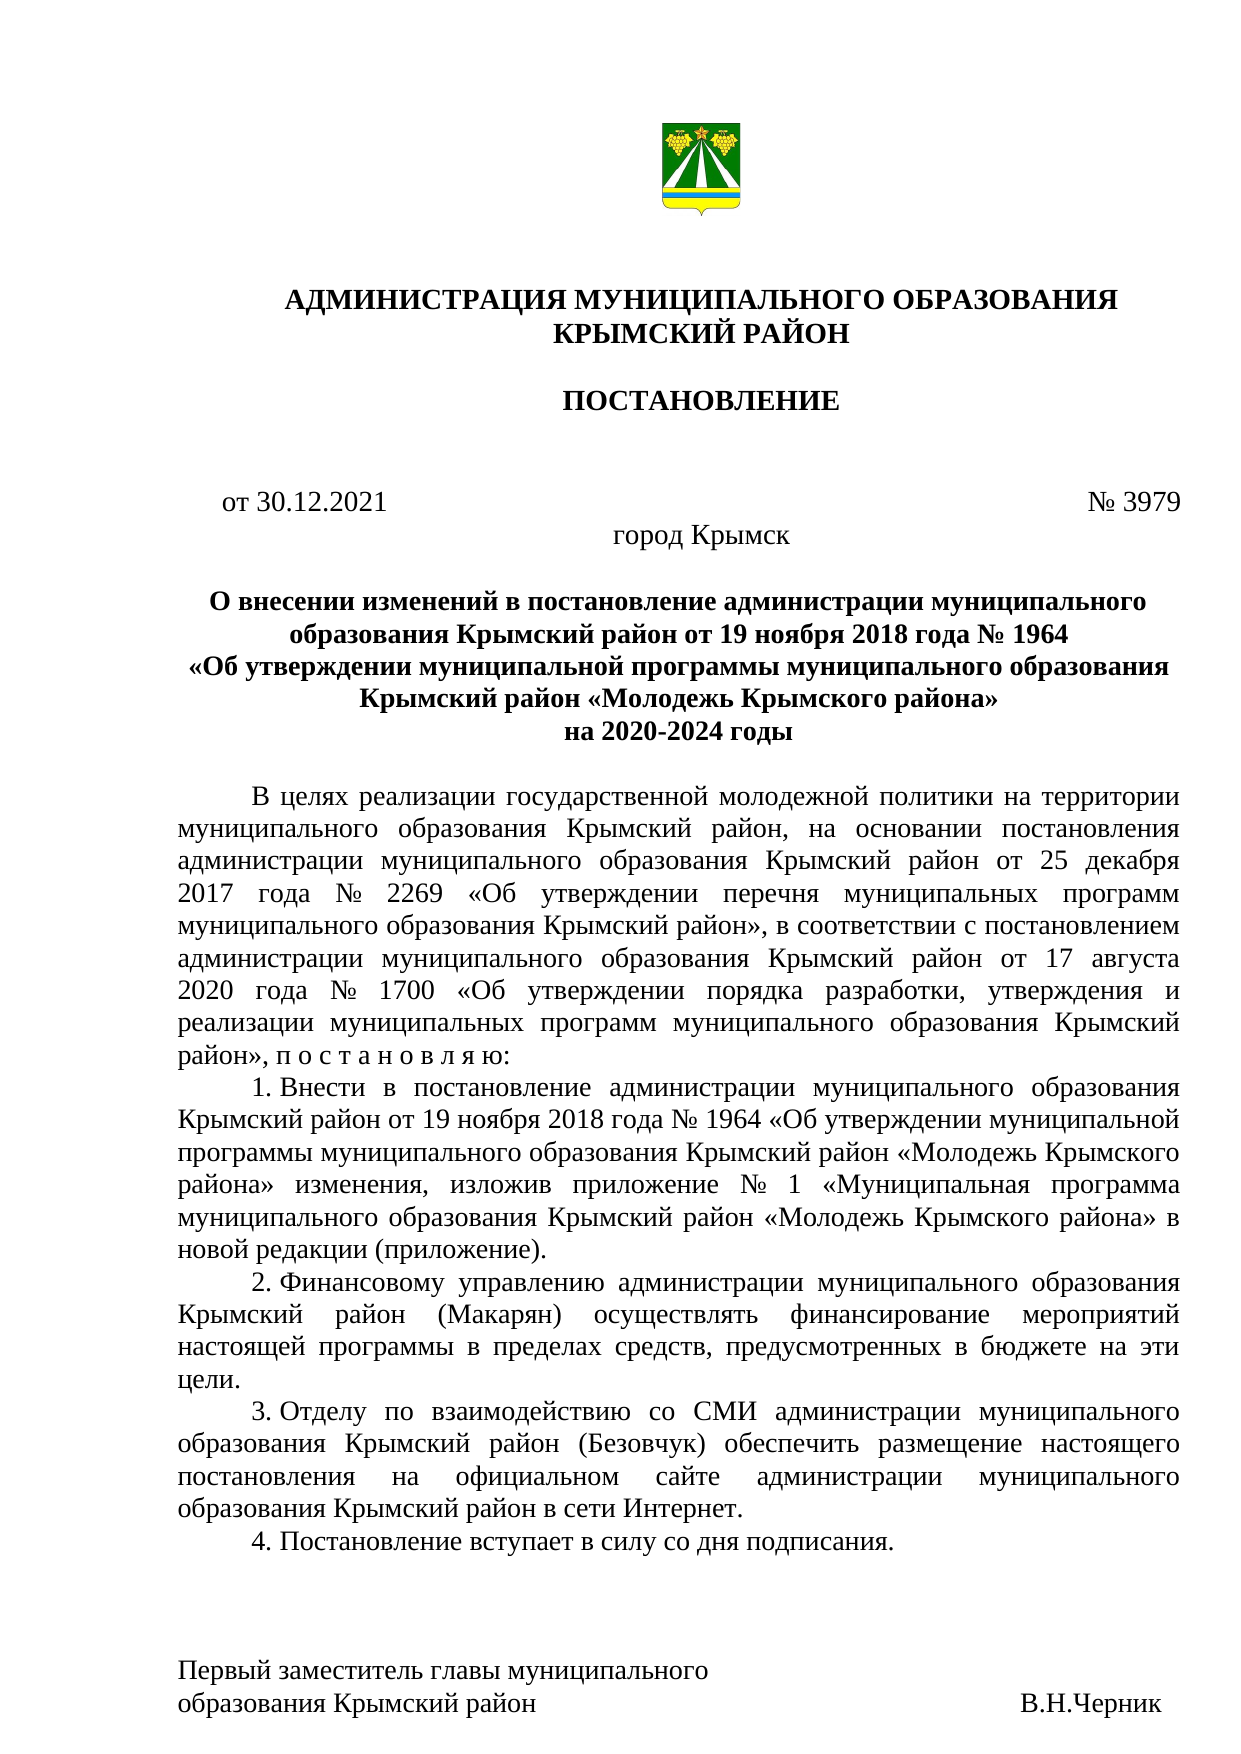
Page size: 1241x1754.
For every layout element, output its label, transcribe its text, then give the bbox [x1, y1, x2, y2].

text город Крымск [177, 517, 1225, 551]
picture [662, 123, 741, 216]
text 4. Постановление вступает в силу со дня подписания. [177, 1524, 1181, 1556]
text 3. Отделу по взаимодействию со СМИ администрации муниципального образования Крымский район (Безовчук) обеспечить размещение настоящего постановления на официальном сайте администрации муниципального образования Крымский район в сети Интернет. [177, 1394, 1181, 1524]
text О внесении изменений в постановление администрации муниципального образования Крымский район от 19 ноября 2018 года № 1964 «Об утверждении муниципальной программы муниципального образования Крымский район «Молодежь Крымского района» [176, 584, 1181, 714]
text КРЫМСКИЙ РАЙОН [177, 316, 1225, 349]
text образования Крымский район В.Н.Черник [177, 1686, 1167, 1718]
text от 30.12.2021 № 3979 [177, 484, 1225, 517]
text АДМИНИСТРАЦИЯ МУНИЦИПАЛЬНОГО ОБРАЗОВАНИЯ [177, 282, 1225, 316]
text Первый заместитель главы муниципального [177, 1653, 1181, 1686]
text на 2020-2024 годы [176, 714, 1181, 746]
text 1. Внести в постановление администрации муниципального образования Крымский район от 19 ноября 2018 года № 1964 «Об утверждении муниципальной программы муниципального образования Крымский район «Молодежь Крымского района» изменения, изложив приложение № 1 «Муниципальная программа муниципального образования Крымский район «Молодежь Крымского района» в новой редакции (приложение). [177, 1070, 1181, 1264]
text В целях реализации государственной молодежной политики на территории муниципального образования Крымский район, на основании постановления администрации муниципального образования Крымский район от 25 декабря 2017 года № 2269 «Об утверждении перечня муниципальных программ муниципального образования Крымский район», в соответствии с постановлением администрации муниципального образования Крымский район от 17 августа 2020 года № 1700 «Об утверждении порядка разработки, утверждения и реализации муниципальных программ муниципального образования Крымский район», п о с т а н о в л я ю: [177, 779, 1181, 1070]
text ПОСТАНОВЛЕНИЕ [177, 383, 1225, 417]
text 2. Финансовому управлению администрации муниципального образования Крымский район (Макарян) осуществлять финансирование мероприятий настоящей программы в пределах средств, предусмотренных в бюджете на эти цели. [177, 1264, 1181, 1394]
